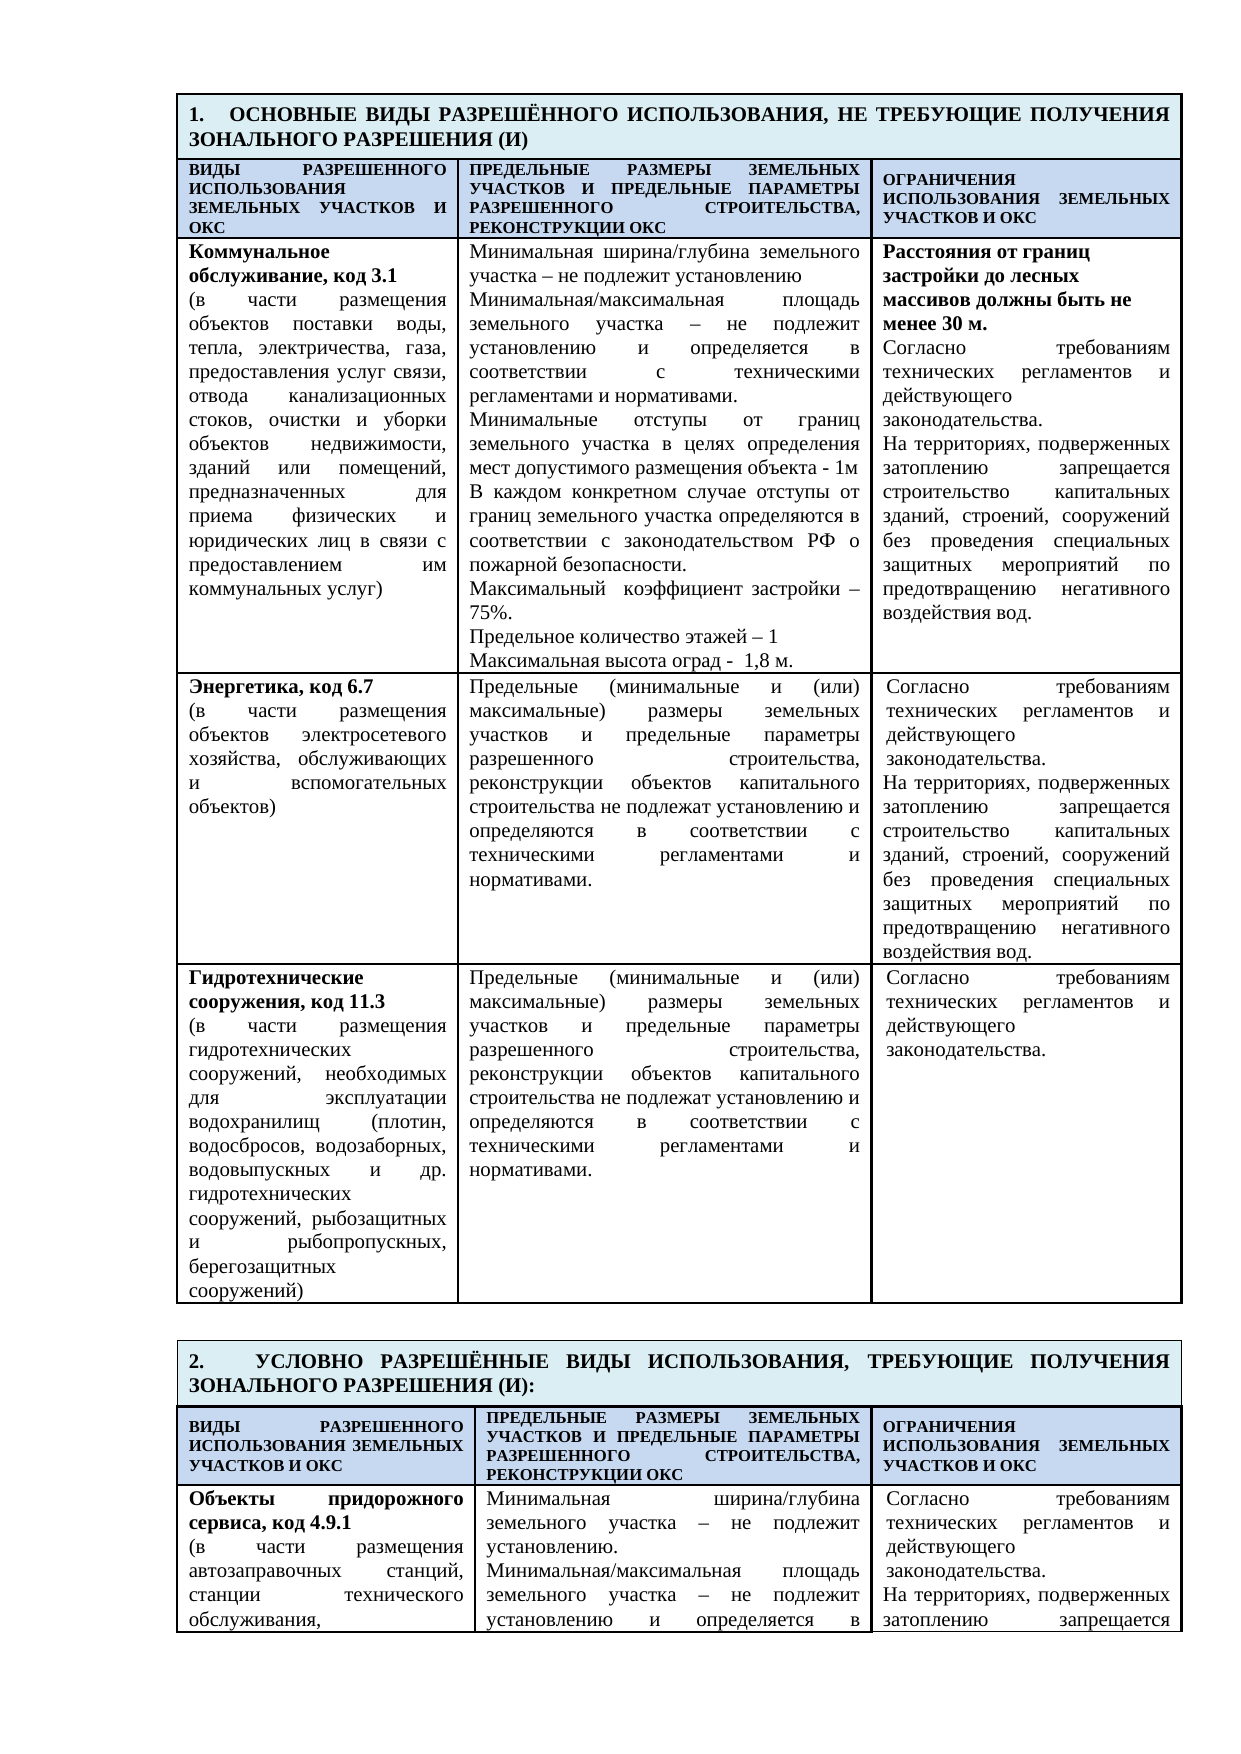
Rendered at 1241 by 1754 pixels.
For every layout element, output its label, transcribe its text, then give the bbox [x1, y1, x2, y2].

table_cell ПРЕДЕЛЬНЫЕ РАЗМЕРЫ ЗЕМЕЛЬНЫХ УЧАСТКОВ И ПРЕДЕЛЬНЫЕ ПАРАМЕТРЫ РАЗРЕШЕННОГО СТРОИТЕЛЬСТВА, РЕКОНСТРУКЦИИ ОКС [476, 1408, 870, 1484]
table_cell Энергетика, код 6.7 (в части размещения объектов электросетевого хозяйства, обслуживающих и вспомогательных объектов) [178, 674, 457, 963]
table_header 2. УСЛОВНО РАЗРЕШЁННЫЕ ВИДЫ ИСПОЛЬЗОВАНИЯ, требующие получения зонального разрешения (И): [178, 1341, 1181, 1405]
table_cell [178, 1486, 474, 1631]
table_cell ВИДЫ РАЗРЕШЕННОГО ИСПОЛЬЗОВАНИЯ ЗЕМЕЛЬНЫХ УЧАСТКОВ И ОКС [178, 1408, 474, 1484]
table_cell Гидротехнические сооружения, код 11.3 (в части размещения гидротехнических сооружений, необходимых для эксплуатации водохранилищ (плотин, водосбросов, водозаборных, водовыпускных и др. гидротехнических сооружений, рыбозащитных и рыбопропускных, берегозащитных сооружений) [178, 965, 457, 1302]
table_cell Предельные (минимальные и (или) максимальные) размеры земельных участков и предельные параметры разрешенного строительства, реконструкции объектов капитального строительства не подлежат установлению и определяются в соответствии с техническими регламентами и нормативами. [459, 965, 870, 1302]
table_cell Предельные (минимальные и (или) максимальные) размеры земельных участков и предельные параметры разрешенного строительства, реконструкции объектов капитального строительства не подлежат установлению и определяются в соответствии с техническими регламентами и нормативами. [459, 674, 870, 963]
table_cell ОГРАНИЧЕНИЯ ИСПОЛЬЗОВАНИЯ ЗЕМЕЛЬНЫХ УЧАСТКОВ И ОКС [873, 1408, 1180, 1484]
table_cell Минимальная ширина/глубина земельного участка – не подлежит установлению Минимальная/максимальная площадь земельного участка – не подлежит установлению и определяется в соответствии с техническими регламентами и нормативами. Минимальные отступы от границ земельного участка в целях определения мест допустимого размещения объекта - 1м В каждом конкретном случае отступы от границ земельного участка определяются в соответствии с законодательством РФ о пожарной безопасности. Максимальный коэффициент застройки – 75%. Предельное количество этажей – 1 Максимальная высота оград - 1,8 м. [459, 239, 870, 672]
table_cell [873, 1486, 1180, 1631]
table_cell Согласно требованиям технических регламентов и действующего законодательства. [873, 965, 1180, 1302]
table_cell ОГРАНИЧЕНИЯ ИСПОЛЬЗОВАНИЯ ЗЕМЕЛЬНЫХ УЧАСТКОВ И ОКС [873, 160, 1180, 237]
table_cell Расстояния от границ застройки до лесных массивов должны быть не менее 30 м. Согласно требованиям технических регламентов и действующего законодательства. На территориях, подверженных затоплению запрещается строительство капитальных зданий, строений, сооружений без проведения специальных защитных мероприятий по предотвращению негативного воздействия вод. [873, 239, 1180, 672]
table_cell ПРЕДЕЛЬНЫЕ РАЗМЕРЫ ЗЕМЕЛЬНЫХ УЧАСТКОВ И ПРЕДЕЛЬНЫЕ ПАРАМЕТРЫ РАЗРЕШЕННОГО СТРОИТЕЛЬСТВА, РЕКОНСТРУКЦИИ ОКС [459, 160, 870, 237]
table_cell ВИДЫ РАЗРЕШЕННОГО ИСПОЛЬЗОВАНИЯ ЗЕМЕЛЬНЫХ УЧАСТКОВ И ОКС [178, 160, 457, 237]
table_header 1. ОСНОВНЫЕ ВИДЫ РАЗРЕШЁННОГО ИСПОЛЬЗОВАНИЯ, не требующие получения зонального разрешения (И) [178, 95, 1180, 158]
table_cell Коммунальное обслуживание, код 3.1 (в части размещения объектов поставки воды, тепла, электричества, газа, предоставления услуг связи, отвода канализационных стоков, очистки и уборки объектов недвижимости, зданий или помещений, предназначенных для приема физических и юридических лиц в связи с предоставлением им коммунальных услуг) [178, 239, 457, 672]
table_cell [476, 1486, 870, 1631]
